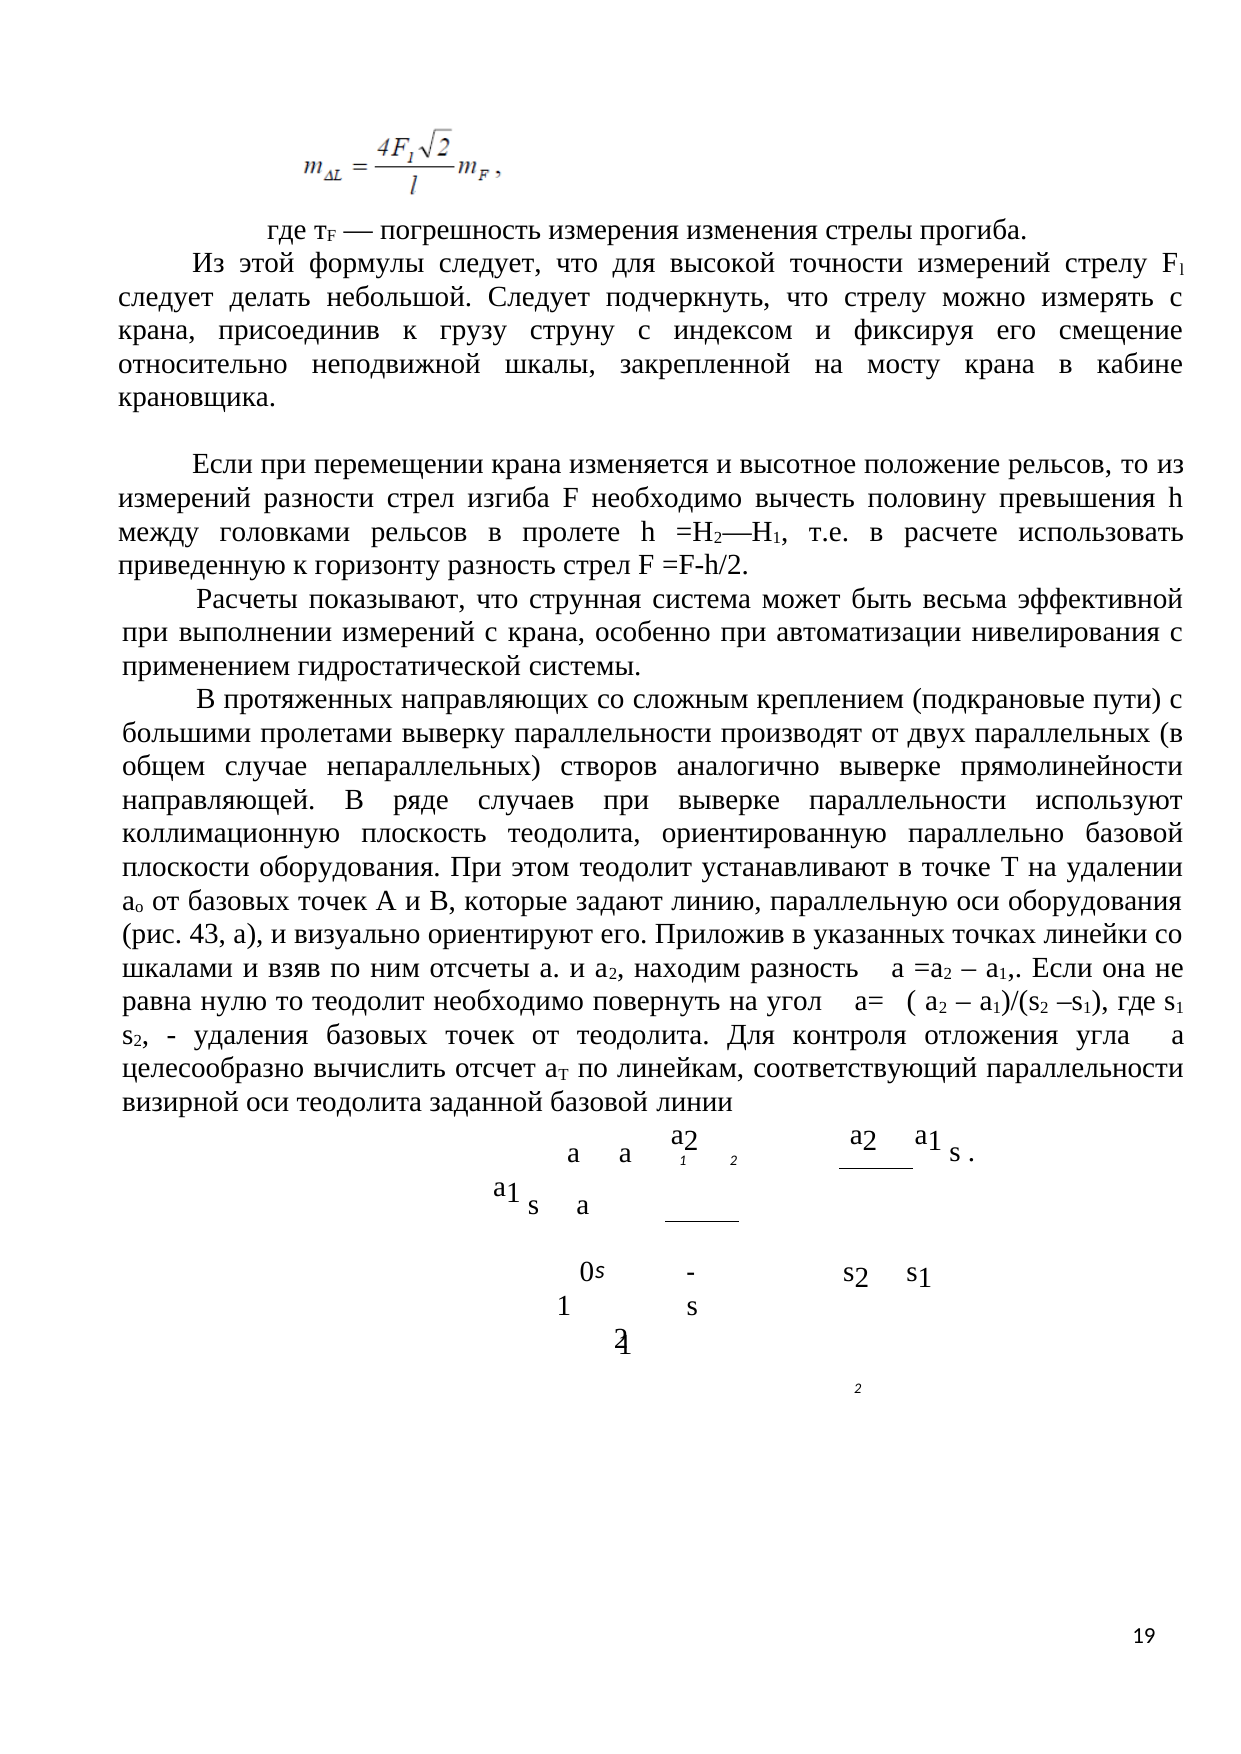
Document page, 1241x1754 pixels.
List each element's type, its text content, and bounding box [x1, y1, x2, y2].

text Расчеты показывают, что струнная система может быть весьма эффективной при выполнении измерений с крана, особенно при автоматизации нивелирования с применением гидростатической системы. [122, 581, 1184, 681]
picture [266, 110, 533, 212]
text a  a  a2  a1 s  a [493, 1117, 729, 1221]
text В протяженных направляющих со сложным креплением (подкрановые пути) с большими пролетами выверку параллельности производят от двух параллельных (в общем случае непараллельных) створов аналогично выверке прямолинейности направляющей. В ряде случаев при выверке параллельности используют коллимационную плоскость теодолита, ориентированную параллельно базовой плоскости оборудования. При этом теодолит устанавливают в точке Т на удалении aо от базовых точек А и В, которые задают линию, параллельную оси оборудования (рис. 43, а), и визуально ориентируют его. Приложив в указанных точках линейки со шкалами и взяв по ним отсчеты а. и а2, находим разность а =а2 – а1,. Если она не равна нулю то теодолит необходимо повернуть на угол а=( а2 – а1)/(s2 –s1), где s1 s2, - удаления базовых точек от теодолита. Для контроля отложения угла а целесообразно вычислить отсчет аT по линейкам, соответствующий параллельности визирной оси теодолита заданной базовой линии [122, 681, 1184, 1117]
text Если при перемещении крана изменяется и высотное положение рельсов, то из измерений разности стрел изгиба F необходимо вычесть половину превышения h между головками рельсов в пролете h =Н2—Н1, т.е. в расчете использовать приведенную к горизонту разность стрел F =F-h/2. [118, 447, 1184, 581]
list s1 [618, 1254, 687, 1361]
text Из этой формулы следует, что для высокой точности измерений стрелу Fl следует делать небольшой. Следует подчеркнуть, что стрелу можно измерять с крана, присоединив к грузу струну с индексом и фиксируя его смещение относительно неподвижной шкалы, закрепленной на мосту крана в кабине крановщика. [118, 245, 1184, 413]
text s2  s1 [769, 1254, 1184, 1293]
text 0 1 [505, 1254, 613, 1321]
text  a2  a1 s . [746, 1117, 1184, 1168]
text где тF — погрешность измерения изменения стрелы прогиба. [193, 212, 1184, 245]
